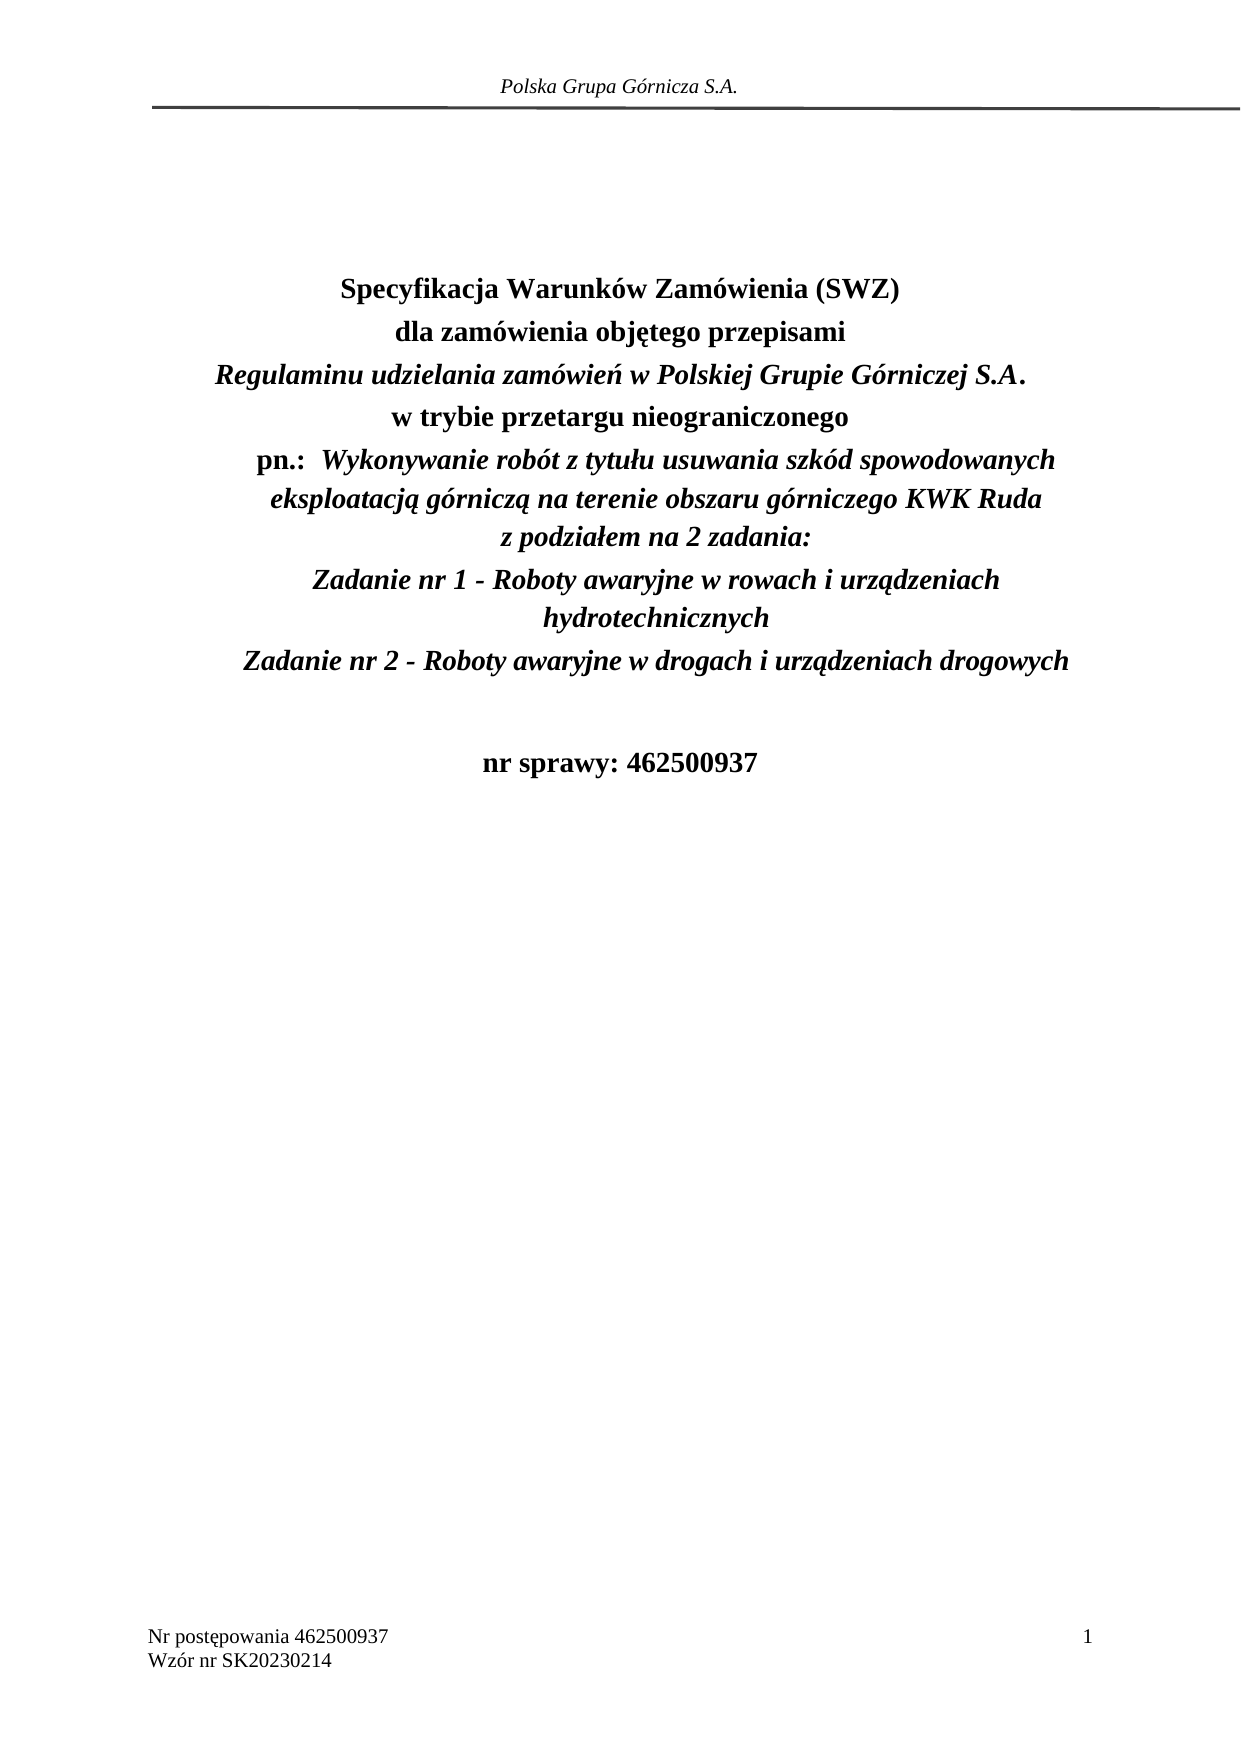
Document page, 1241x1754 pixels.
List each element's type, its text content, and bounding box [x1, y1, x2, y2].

text Zadanie nr 2 - Roboty awaryjne w drogach i urządzeniach drogowych [223, 643, 1093, 677]
text Regulaminu udzielania zamówień w Polskiej Grupie Górniczej S.A. [148, 357, 1093, 390]
text nr sprawy: 462500937 [148, 745, 1093, 779]
text Zadanie nr 1 - Roboty awaryjne w rowach i urządzeniach hydrotechnicznych [223, 562, 1093, 634]
text dla zamówienia objętego przepisami [148, 314, 1093, 348]
text pn.: Wykonywanie robót z tytułu usuwania szkód spowodowanych eksploatacją górniczą na terenie obszaru górniczego KWK Ruda z podziałem na 2 zadania: [223, 442, 1093, 553]
text w trybie przetargu nieograniczonego [148, 399, 1093, 433]
text Specyfikacja Warunków Zamówienia (SWZ) [148, 271, 1093, 305]
